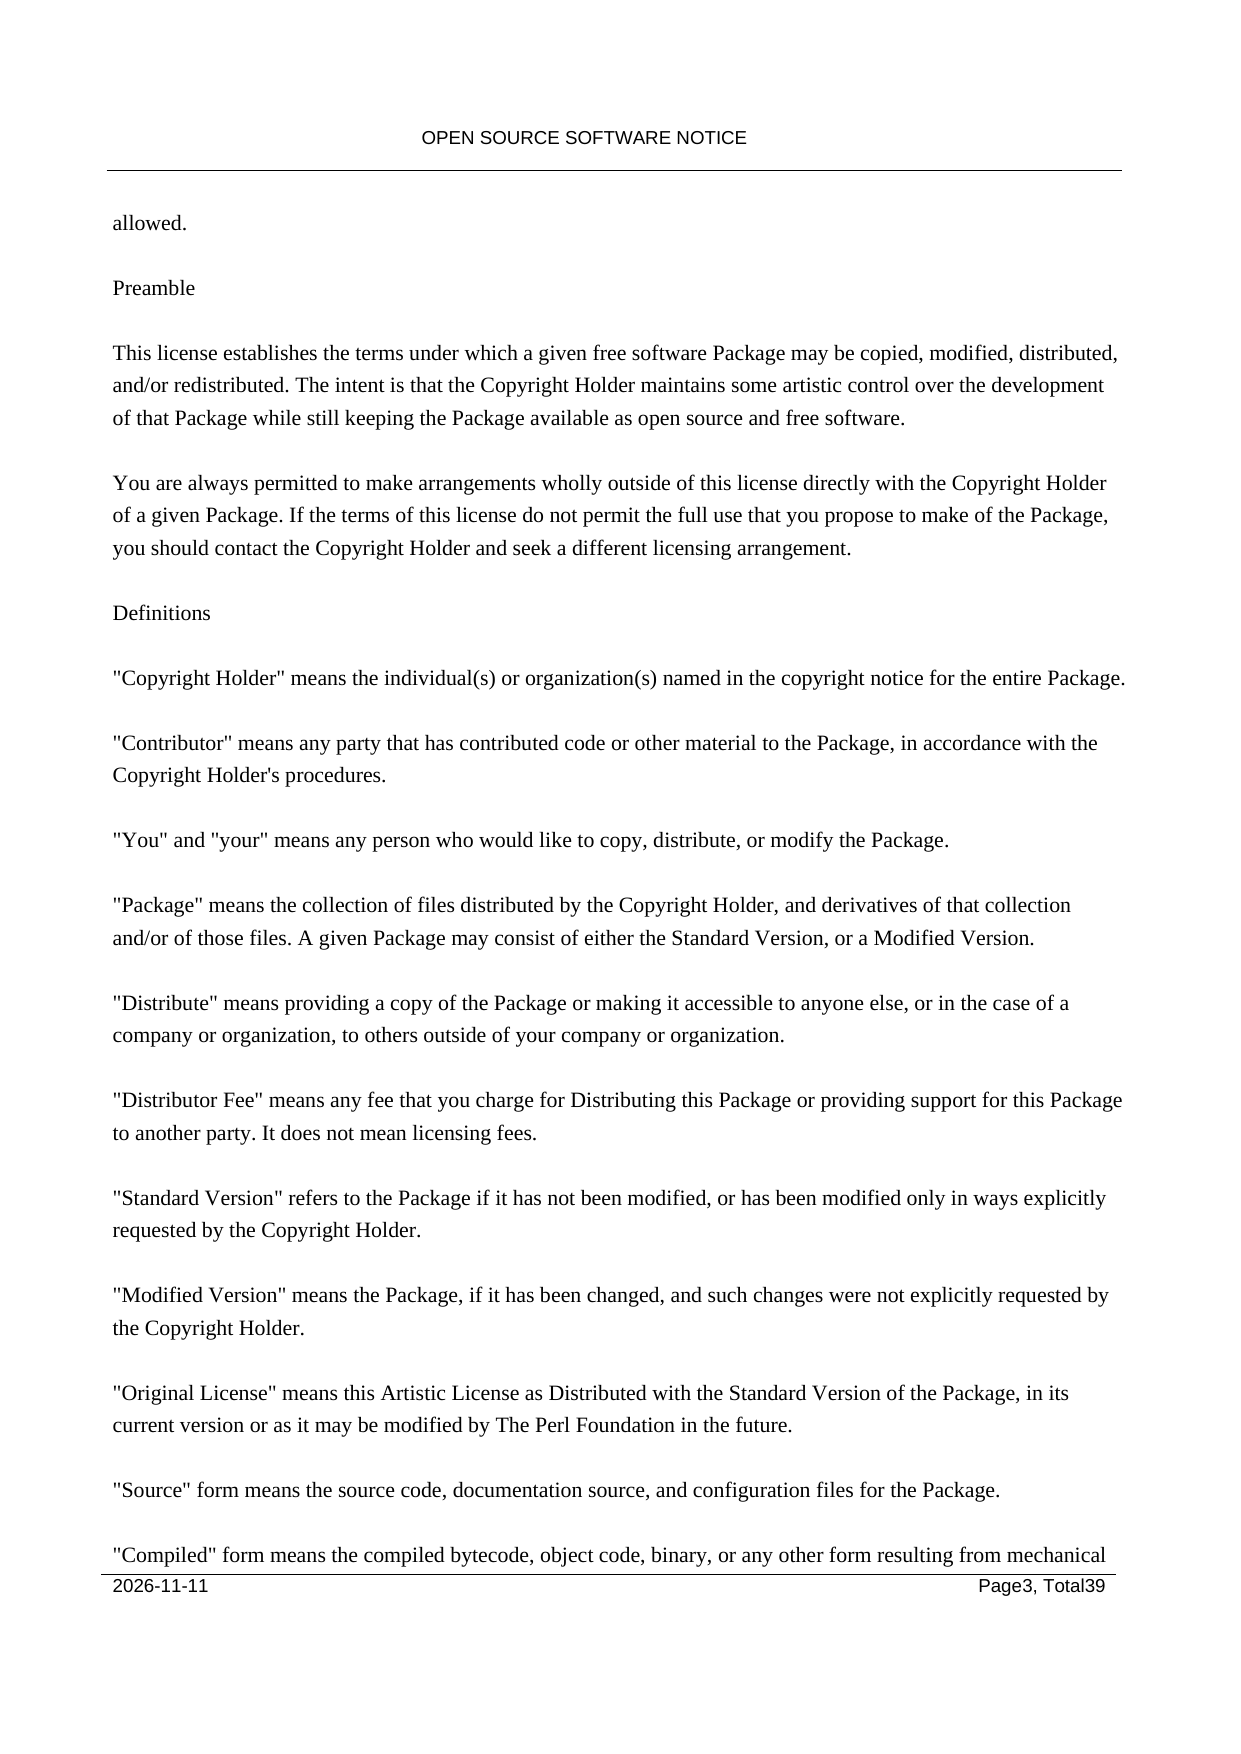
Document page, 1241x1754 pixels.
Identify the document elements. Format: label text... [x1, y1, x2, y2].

text "Standard Version" refers to the Package if it has not been modified, or has been modified only in ways explicitly requested by the Copyright Holder. [112, 1181, 1128, 1246]
text Definitions [112, 596, 1128, 629]
text "Source" form means the source code, documentation source, and configuration files for the Package. [112, 1474, 1128, 1506]
text "You" and "your" means any person who would like to copy, distribute, or modify the Package. [112, 824, 1128, 856]
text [112, 1539, 1128, 1571]
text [112, 206, 1128, 239]
text This license establishes the terms under which a given free software Package may be copied, modified, distributed, and/or redistributed. The intent is that the Copyright Holder maintains some artistic control over the development of that Package while still keeping the Package available as open source and free software. [112, 336, 1128, 434]
text "Modified Version" means the Package, if it has been changed, and such changes were not explicitly requested by the Copyright Holder. [112, 1279, 1128, 1344]
text "Package" means the collection of files distributed by the Copyright Holder, and derivatives of that collection and/or of those files. A given Package may consist of either the Standard Version, or a Modified Version. [112, 889, 1128, 954]
text "Original License" means this Artistic License as Distributed with the Standard Version of the Package, in its current version or as it may be modified by The Perl Foundation in the future. [112, 1376, 1128, 1441]
text "Distributor Fee" means any fee that you charge for Distributing this Package or providing support for this Package to another party. It does not mean licensing fees. [112, 1084, 1128, 1149]
text "Distribute" means providing a copy of the Package or making it accessible to anyone else, or in the case of a company or organization, to others outside of your company or organization. [112, 986, 1128, 1051]
text You are always permitted to make arrangements wholly outside of this license directly with the Copyright Holder of a given Package. If the terms of this license do not permit the full use that you propose to make of the Package, you should contact the Copyright Holder and seek a different licensing arrangement. [112, 466, 1128, 564]
text "Copyright Holder" means the individual(s) or organization(s) named in the copyright notice for the entire Package. [112, 661, 1128, 694]
text "Contributor" means any party that has contributed code or other material to the Package, in accordance with the Copyright Holder's procedures. [112, 726, 1128, 791]
text Preamble [112, 271, 1128, 304]
